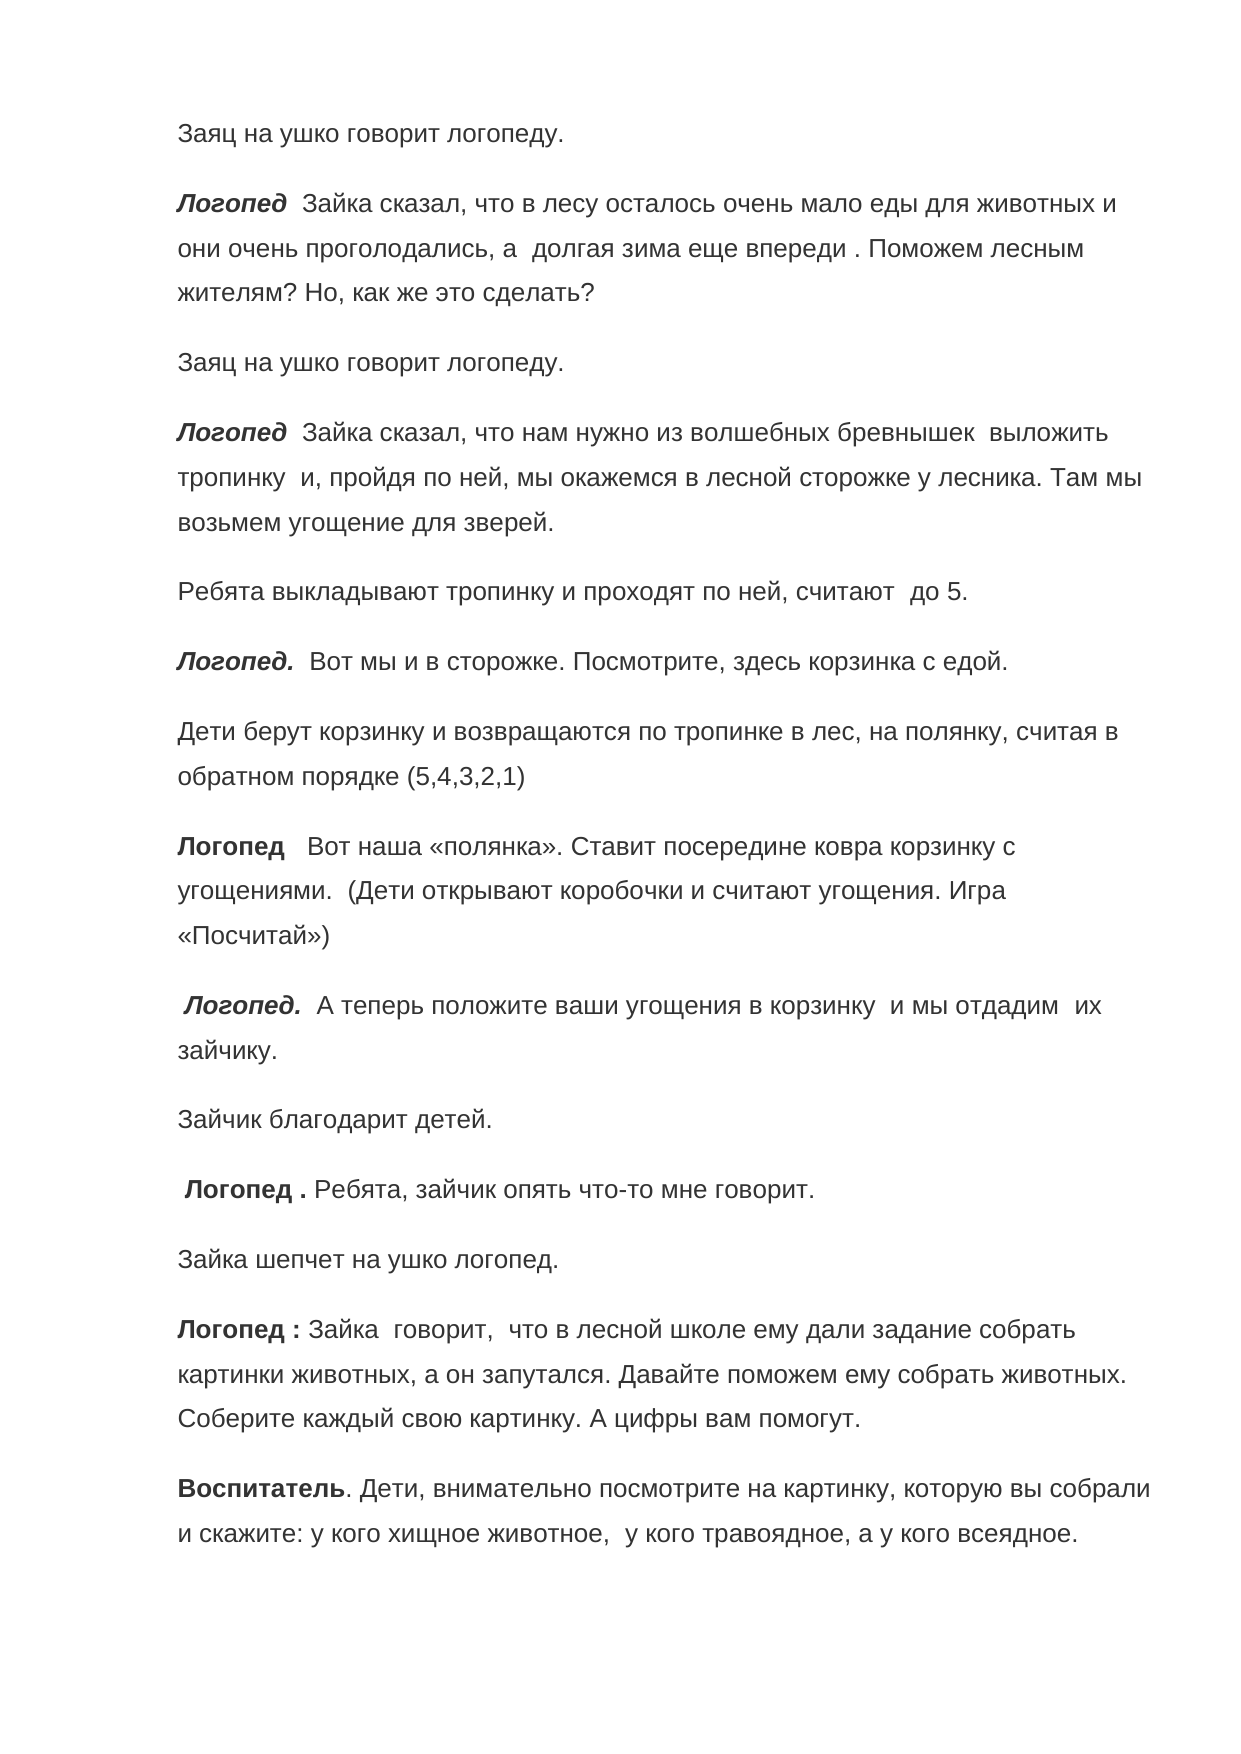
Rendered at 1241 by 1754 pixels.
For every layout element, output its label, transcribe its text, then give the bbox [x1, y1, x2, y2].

text Дети берут корзинку и возвращаются по тропинке в лес, на полянку, считая в обратном порядке (5,4,3,2,1) [177, 716, 1152, 791]
text Логопед Зайка сказал, что в лесу осталось очень мало еды для животных и они очень проголодались, а долгая зима еще впереди . Поможем лесным жителям? Но, как же это сделать? [177, 188, 1152, 307]
text Воспитатель. Дети, внимательно посмотрите на картинку, которую вы собрали и скажите: у кого хищное животное, у кого травоядное, а у кого всеядное. [177, 1473, 1152, 1548]
text Логопед Зайка сказал, что нам нужно из волшебных бревнышек выложить тропинку и, пройдя по ней, мы окажемся в лесной сторожке у лесника. Там мы возьмем угощение для зверей. [177, 417, 1152, 537]
text Заяц на ушко говорит логопеду. [177, 118, 1152, 148]
text Логопед. А теперь положите ваши угощения в корзинку и мы отдадим их зайчику. [177, 990, 1152, 1065]
text Заяц на ушко говорит логопеду. [177, 347, 1152, 377]
text Логопед. Вот мы и в сторожке. Посмотрите, здесь корзинка с едой. [177, 646, 1152, 676]
text Логопед Вот наша «полянка». Ставит посередине ковра корзинку с угощениями. (Дети открывают коробочки и считают угощения. Игра «Посчитай») [177, 831, 1152, 950]
text Зайка шепчет на ушко логопед. [177, 1244, 1152, 1274]
text Ребята выкладывают тропинку и проходят по ней, считают до 5. [177, 576, 1152, 606]
text Зайчик благодарит детей. [177, 1104, 1152, 1134]
text Логопед : Зайка говорит, что в лесной школе ему дали задание собрать картинки животных, а он запутался. Давайте поможем ему собрать животных. Соберите каждый свою картинку. А цифры вам помогут. [177, 1314, 1152, 1433]
text Логопед . Ребята, зайчик опять что-то мне говорит. [177, 1174, 1152, 1204]
